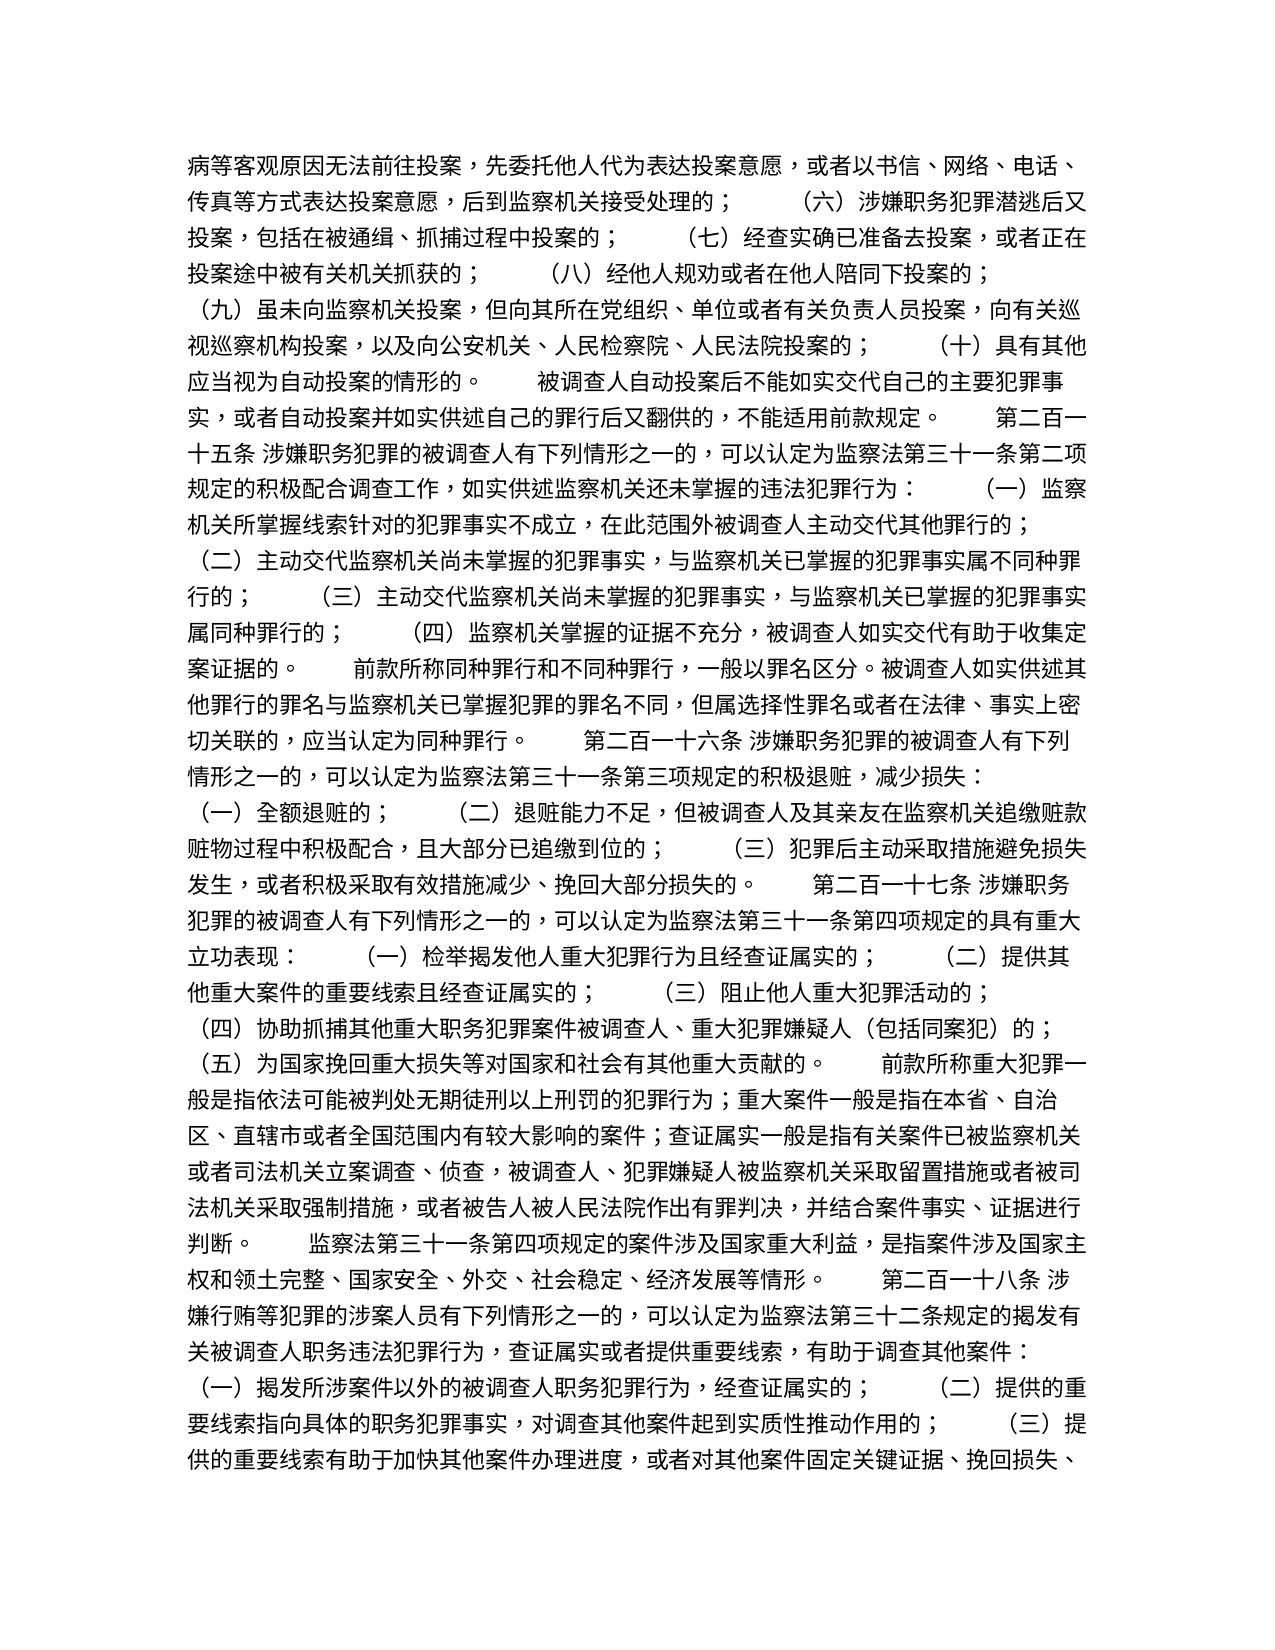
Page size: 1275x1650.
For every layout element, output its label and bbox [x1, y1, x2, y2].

text [187, 150, 1087, 1475]
